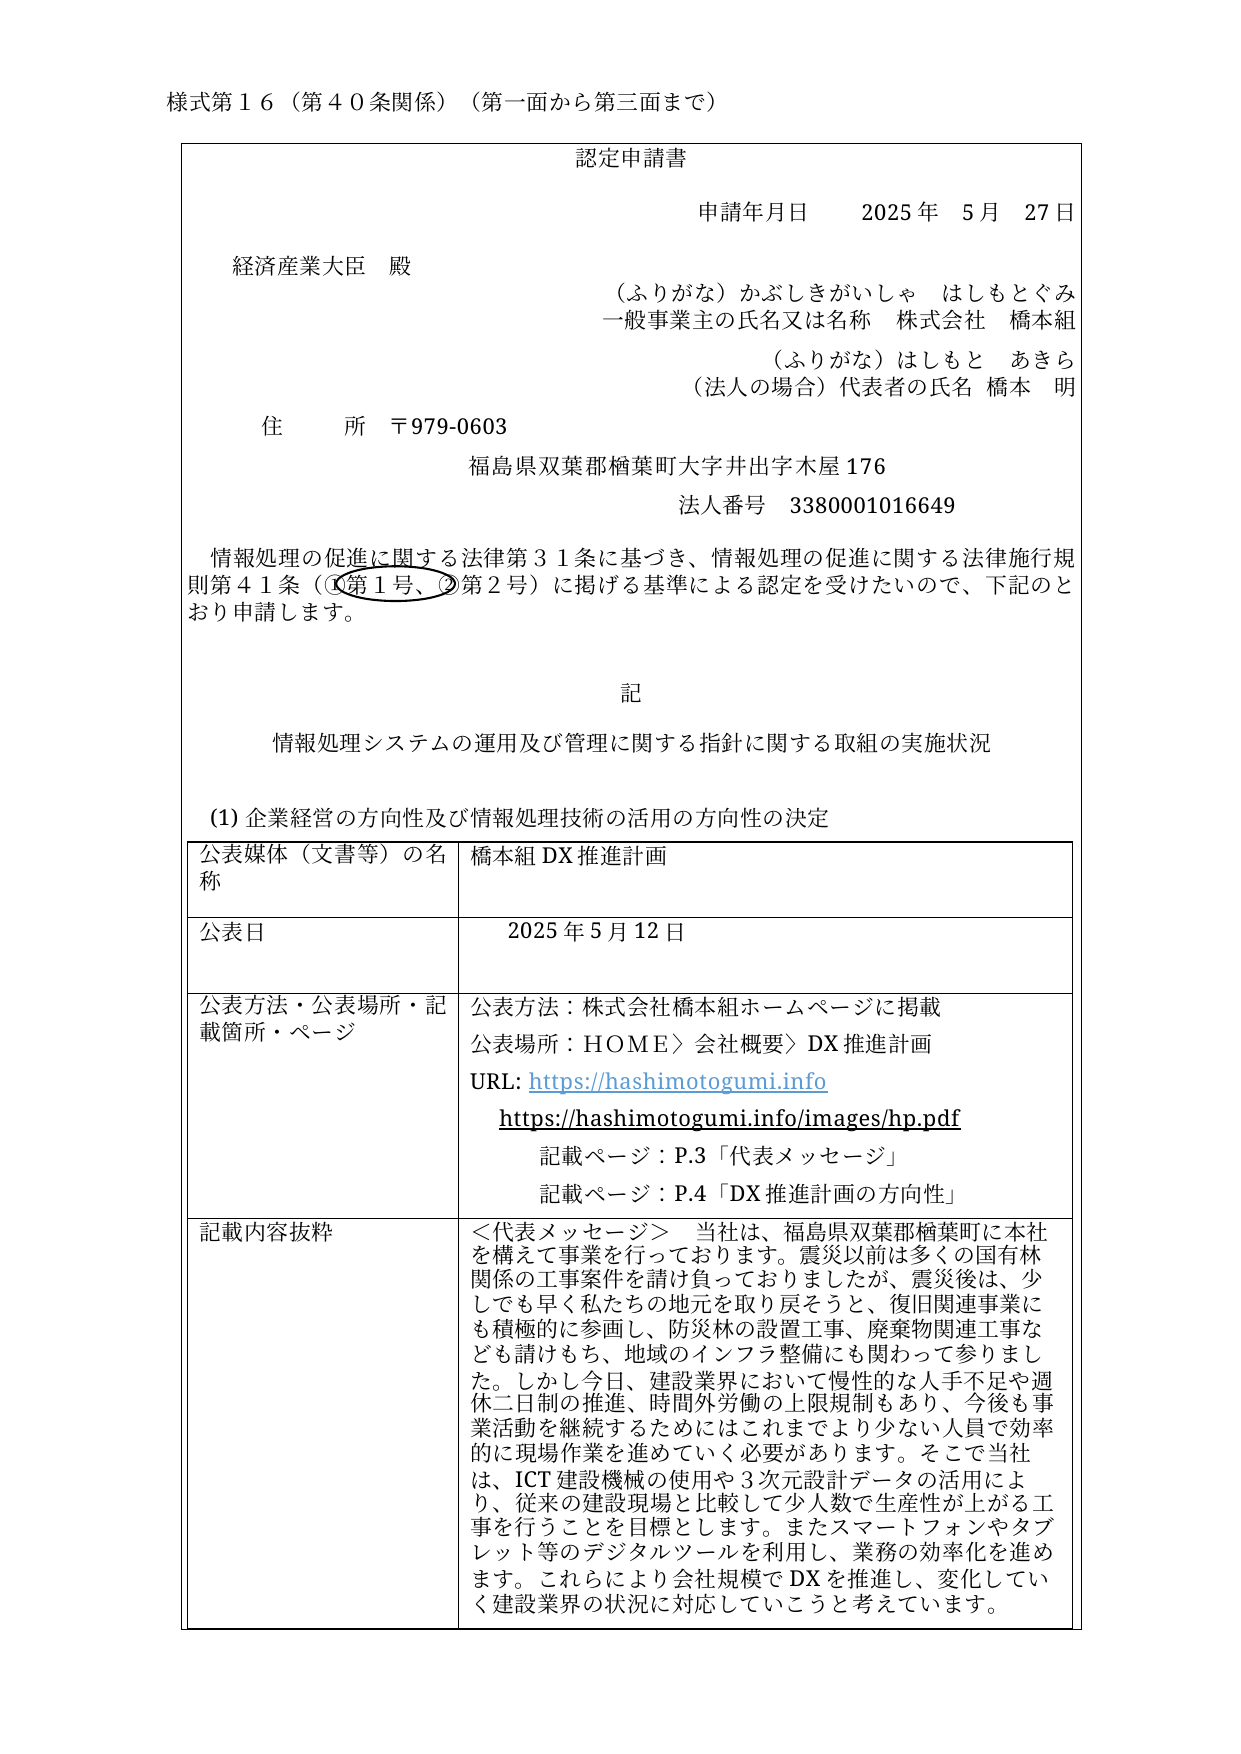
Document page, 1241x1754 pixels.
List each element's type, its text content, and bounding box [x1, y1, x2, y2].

text 様式第１６（第４０条関係）（第一面から第三面まで） [167, 89, 1070, 116]
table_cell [182, 680, 1081, 1629]
table_header 認定申請書 申請年月日 2025年 5月 27日 経済産業大臣 殿 （ふりがな）かぶしきがいしゃ はしもとぐみ 一般事業主の氏名又は名称 株式会社 橋本組 （ふりがな）はしもと あきら （法人の場合）代表者の氏名 橋本 明 住所 〒979-0603 福島県双葉郡楢葉町大字井出字木屋176 法人番号 3380001016649 情報処理の促進に関する法律第３１条に基づき、情報処理の促進に関する法律施行規則第４１条（①第１号、②第２号）に掲げる基準による認定を受けたいので、下記のとおり申請します。 [182, 144, 1081, 680]
